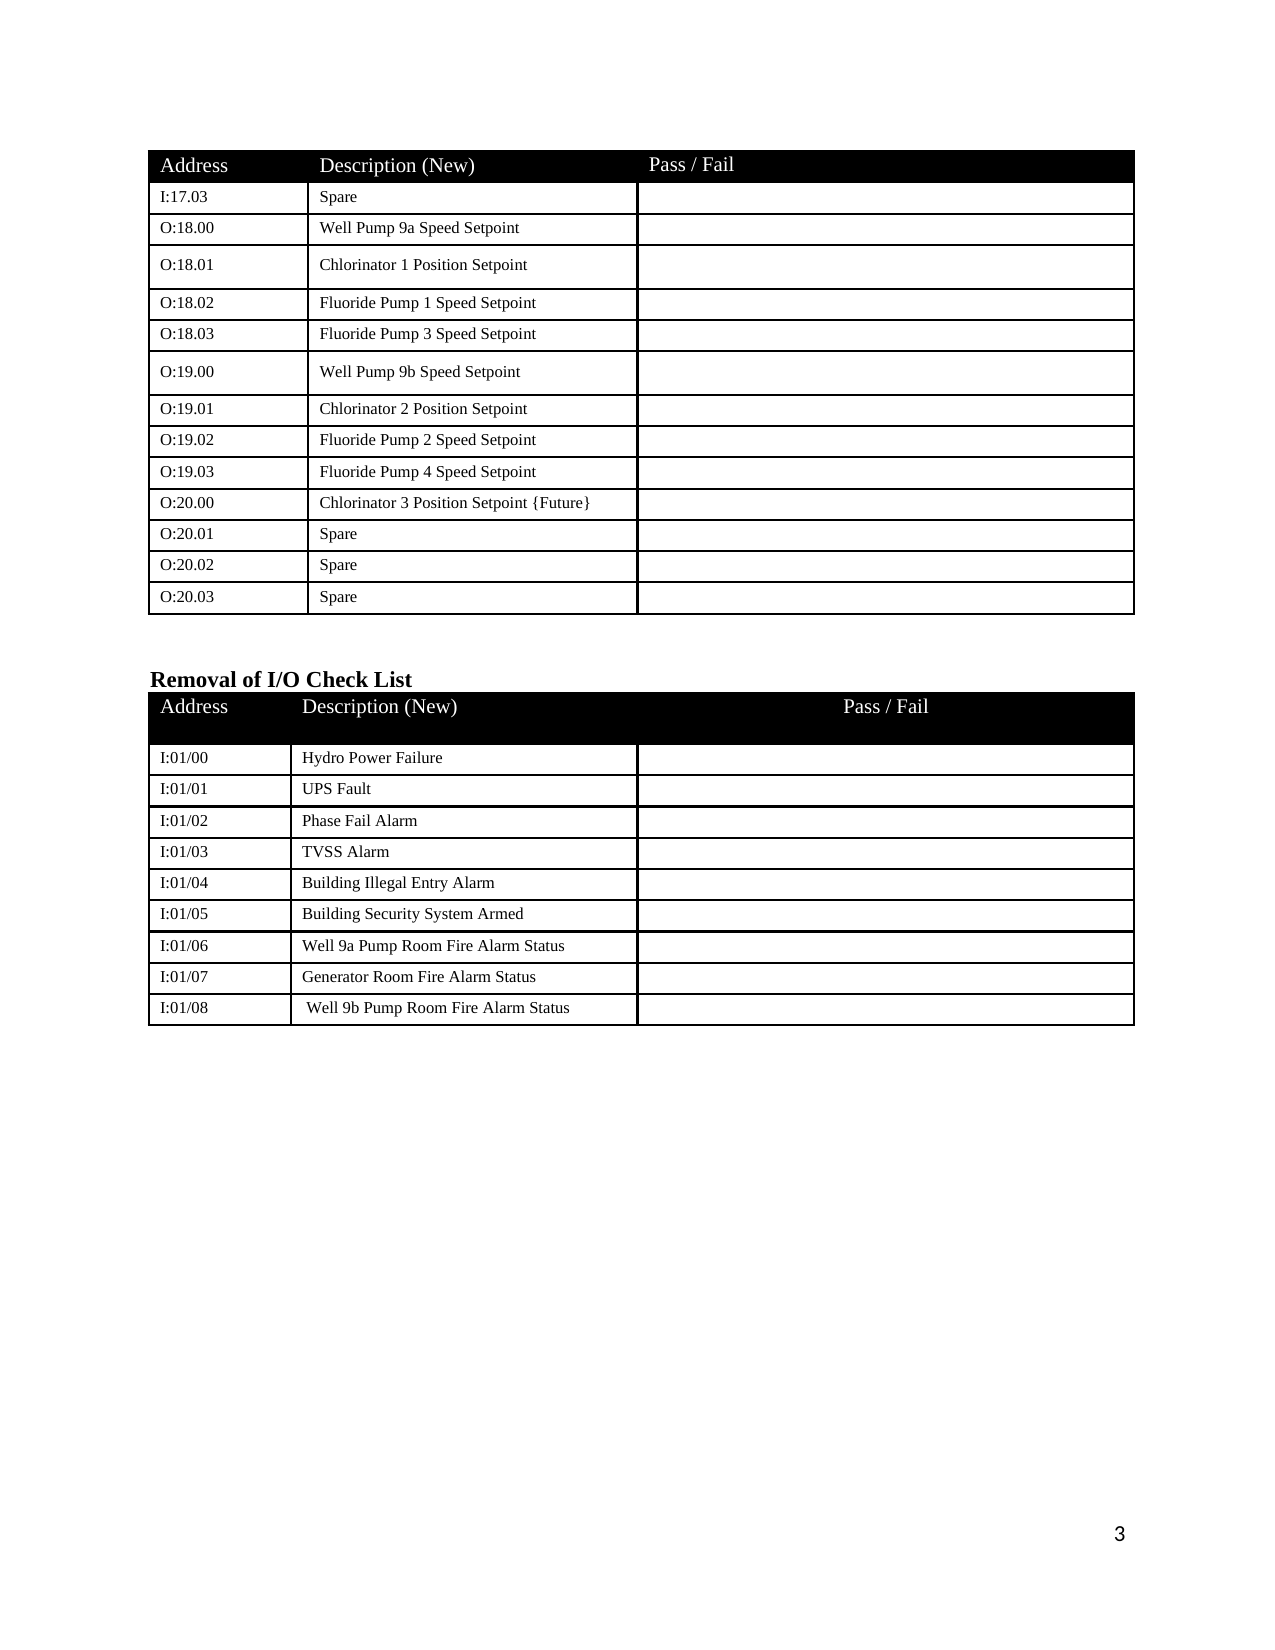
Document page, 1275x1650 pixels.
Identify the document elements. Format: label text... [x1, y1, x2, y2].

table_cell Phase Fail Alarm [292, 808, 636, 837]
table_cell [639, 870, 1133, 899]
table_header Address [150, 152, 307, 181]
table_cell [639, 933, 1133, 962]
text Removal of I/O Check List [150, 666, 1125, 692]
table_cell I:01/03 [150, 839, 290, 868]
table_cell [639, 352, 1133, 394]
table_cell TVSS Alarm [292, 839, 636, 868]
table_cell [639, 246, 1133, 287]
table_cell I:17.03 [150, 183, 307, 212]
table_cell O:20.03 [150, 583, 307, 612]
table_cell O:19.02 [150, 427, 307, 456]
table_cell [639, 839, 1133, 868]
table_cell O:18.02 [150, 290, 307, 319]
table_cell [639, 321, 1133, 350]
table_cell [639, 901, 1133, 930]
table_cell Well Pump 9a Speed Setpoint [309, 215, 636, 244]
table_cell O:19.03 [150, 458, 307, 487]
table_cell O:20.00 [150, 490, 307, 519]
table_cell [639, 583, 1133, 612]
table_cell O:19.01 [150, 396, 307, 425]
table_cell Fluoride Pump 4 Speed Setpoint [309, 458, 636, 487]
table_header Description (New) [309, 152, 636, 181]
table_cell [639, 490, 1133, 519]
table_header Pass / Fail [639, 152, 1133, 181]
table_cell Generator Room Fire Alarm Status [292, 964, 636, 993]
table_cell [639, 521, 1133, 550]
table_cell Spare [309, 521, 636, 550]
table_cell Well 9a Pump Room Fire Alarm Status [292, 933, 636, 962]
table_cell UPS Fault [292, 776, 636, 805]
table_cell Fluoride Pump 2 Speed Setpoint [309, 427, 636, 456]
table_cell O:19.00 [150, 352, 307, 394]
table_cell I:01/07 [150, 964, 290, 993]
table_cell Building Security System Armed [292, 901, 636, 930]
table_cell I:01/06 [150, 933, 290, 962]
table_cell [639, 745, 1133, 774]
table_cell [639, 808, 1133, 837]
table_cell Chlorinator 2 Position Setpoint [309, 396, 636, 425]
table_cell O:20.01 [150, 521, 307, 550]
table_cell [639, 995, 1133, 1024]
table_cell O:18.00 [150, 215, 307, 244]
table_cell [639, 183, 1133, 212]
table_cell O:20.02 [150, 552, 307, 581]
table_cell Well 9b Pump Room Fire Alarm Status [292, 995, 636, 1024]
table_cell I:01/00 [150, 745, 290, 774]
table_cell [639, 458, 1133, 487]
table_cell Fluoride Pump 3 Speed Setpoint [309, 321, 636, 350]
table_cell Fluoride Pump 1 Speed Setpoint [309, 290, 636, 319]
table_header Pass / Fail [639, 694, 1133, 743]
table_cell I:01/02 [150, 808, 290, 837]
table_cell I:01/04 [150, 870, 290, 899]
table_cell [639, 552, 1133, 581]
table_cell O:18.03 [150, 321, 307, 350]
table_cell Spare [309, 552, 636, 581]
table_cell [639, 776, 1133, 805]
table_cell [639, 215, 1133, 244]
table_cell [639, 290, 1133, 319]
table_cell Well Pump 9b Speed Setpoint [309, 352, 636, 394]
table_cell O:18.01 [150, 246, 307, 287]
table_cell Spare [309, 183, 636, 212]
table_cell I:01/01 [150, 776, 290, 805]
table_cell [639, 427, 1133, 456]
table_cell Chlorinator 3 Position Setpoint {Future} [309, 490, 636, 519]
table_header Description (New) [292, 694, 636, 743]
table_cell [639, 396, 1133, 425]
table_cell [639, 964, 1133, 993]
table_cell I:01/05 [150, 901, 290, 930]
table_cell Hydro Power Failure [292, 745, 636, 774]
table_header Address [150, 694, 290, 743]
table_cell Spare [309, 583, 636, 612]
table_cell Building Illegal Entry Alarm [292, 870, 636, 899]
table_cell Chlorinator 1 Position Setpoint [309, 246, 636, 287]
table_cell I:01/08 [150, 995, 290, 1024]
